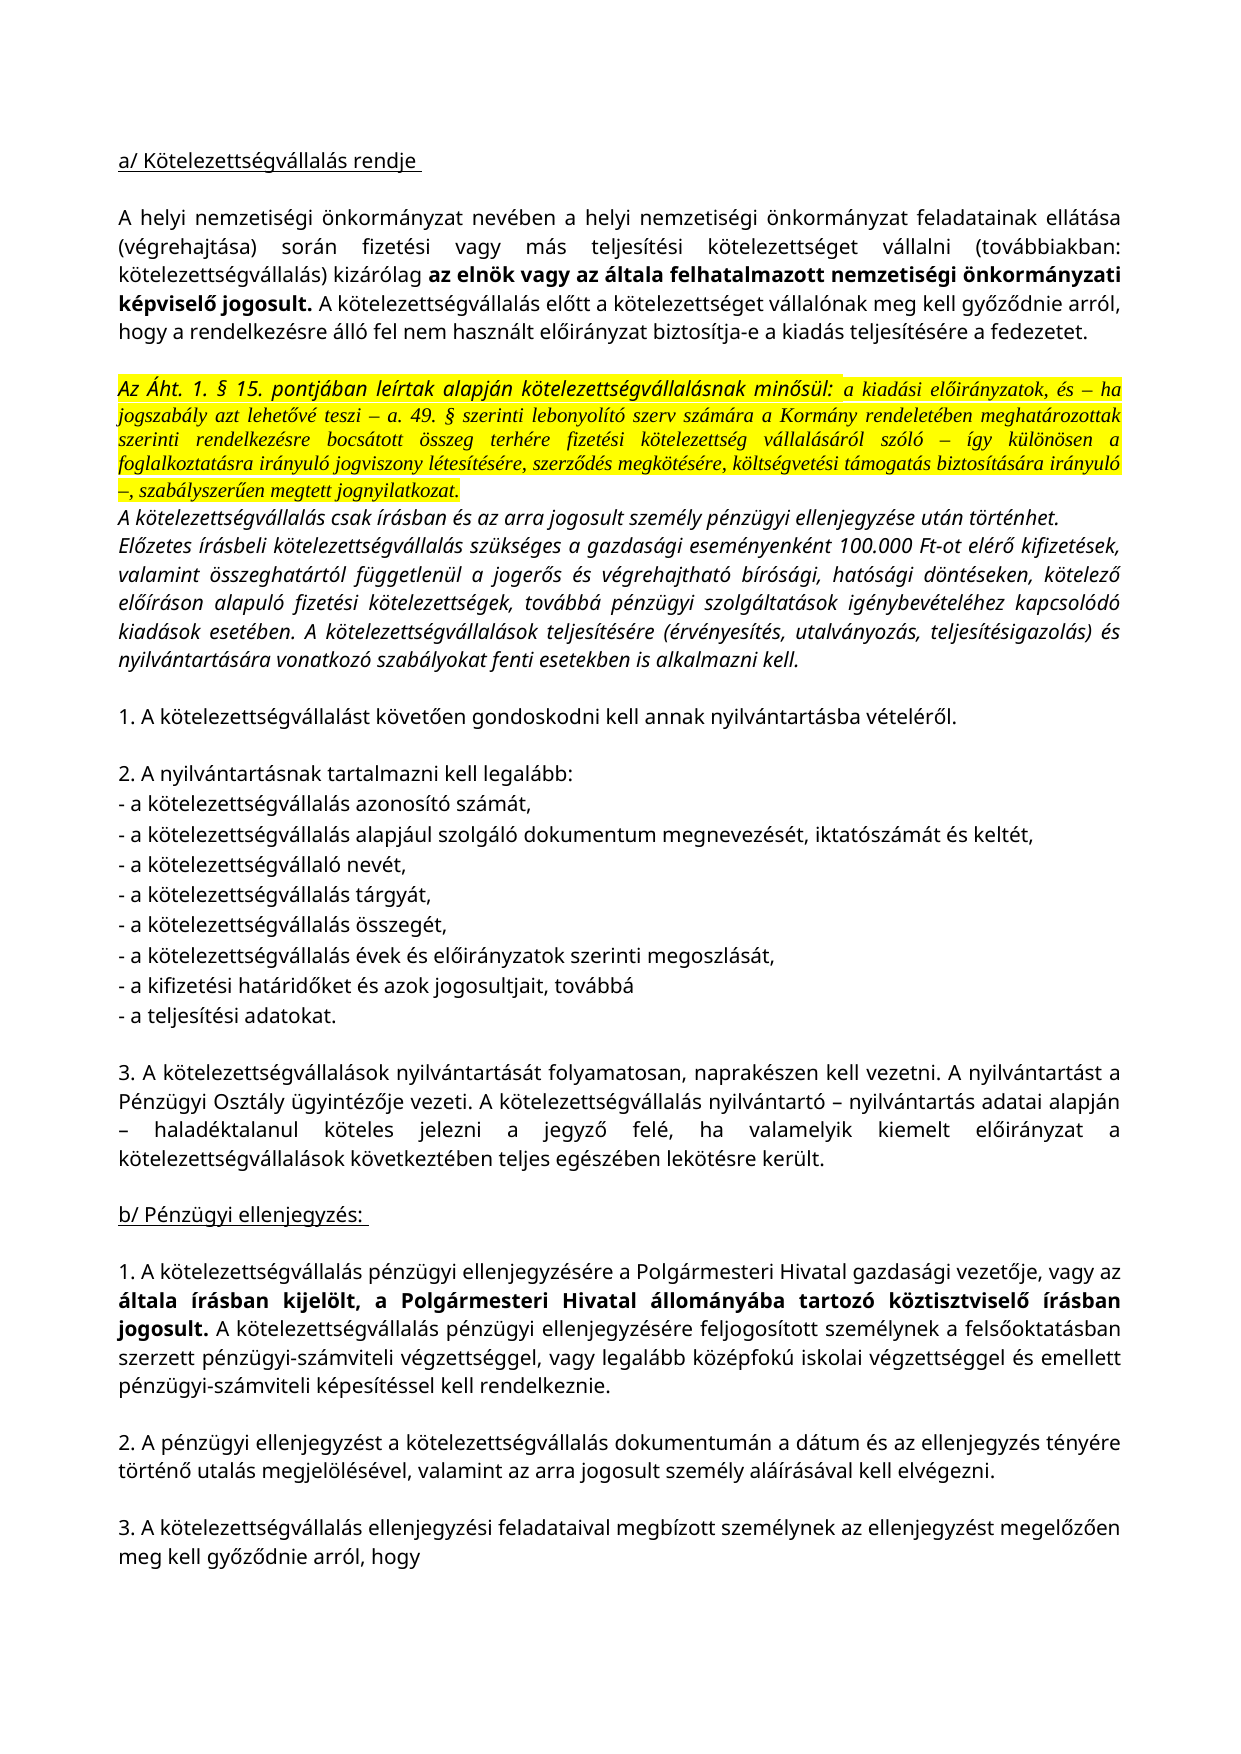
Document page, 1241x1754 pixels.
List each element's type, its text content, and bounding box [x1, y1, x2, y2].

text 2. A nyilvántartásnak tartalmazni kell legalább: [118, 759, 1122, 787]
text - a kötelezettségvállaló nevét, [118, 850, 1122, 878]
text - a kötelezettségvállalás tárgyát, [118, 880, 1122, 909]
text - a kifizetési határidőket és azok jogosultjait, továbbá [118, 971, 1122, 1000]
text A kötelezettségvállalás csak írásban és az arra jogosult személy pénzügyi ellenjegyzése után történhet. [118, 503, 1122, 532]
text 2. A pénzügyi ellenjegyzést a kötelezettségvállalás dokumentumán a dátum és az ellenjegyzés tényére történő utalás megjelölésével, valamint az arra jogosult személy aláírásával kell elvégezni. [118, 1428, 1122, 1485]
text 3. A kötelezettségvállalások nyilvántartását folyamatosan, naprakészen kell vezetni. A nyilvántartást a Pénzügyi Osztály ügyintézője vezeti. A kötelezettségvállalás nyilvántartó – nyilvántartás adatai alapján – haladéktalanul köteles jelezni a jegyző felé, ha valamelyik kiemelt előirányzat a kötelezettségvállalások következtében teljes egészében lekötésre került. [118, 1058, 1122, 1172]
text - a teljesítési adatokat. [118, 1002, 1122, 1030]
text b/ Pénzügyi ellenjegyzés: [118, 1201, 1122, 1229]
text 1. A kötelezettségvállalást követően gondoskodni kell annak nyilvántartásba vételéről. [118, 702, 1122, 731]
text a/ Kötelezettségvállalás rendje [118, 147, 1122, 175]
text 3. A kötelezettségvállalás ellenjegyzési feladataival megbízott személynek az ellenjegyzést megelőzően meg kell győződnie arról, hogy [118, 1513, 1122, 1570]
text 1. A kötelezettségvállalás pénzügyi ellenjegyzésére a Polgármesteri Hivatal gazdasági vezetője, vagy az általa írásban kijelölt, a Polgármesteri Hivatal állományába tartozó köztisztviselő írásban jogosult. A kötelezettségvállalás pénzügyi ellenjegyzésére feljogosított személynek a felsőoktatásban szerzett pénzügyi-számviteli végzettséggel, vagy legalább középfokú iskolai végzettséggel és emellett pénzügyi-számviteli képesítéssel kell rendelkeznie. [118, 1257, 1122, 1400]
text - a kötelezettségvállalás évek és előirányzatok szerinti megoszlását, [118, 941, 1122, 969]
text - a kötelezettségvállalás alapjául szolgáló dokumentum megnevezését, iktatószámát és keltét, [118, 820, 1122, 848]
text Előzetes írásbeli kötelezettségvállalás szükséges a gazdasági eseményenként 100.000 Ft-ot elérő kifizetések, valamint összeghatártól függetlenül a jogerős és végrehajtható bírósági, hatósági döntéseken, kötelező előíráson alapuló fizetési kötelezettségek, továbbá pénzügyi szolgáltatások igénybevételéhez kapcsolódó kiadások esetében. A kötelezettségvállalások teljesítésére (érvényesítés, utalványozás, teljesítésigazolás) és nyilvántartására vonatkozó szabályokat fenti esetekben is alkalmazni kell. [118, 532, 1122, 674]
text A helyi nemzetiségi önkormányzat nevében a helyi nemzetiségi önkormányzat feladatainak ellátása (végrehajtása) során fizetési vagy más teljesítési kötelezettséget vállalni (továbbiakban: kötelezettségvállalás) kizárólag az elnök vagy az általa felhatalmazott nemzetiségi önkormányzati képviselő jogosult. A kötelezettségvállalás előtt a kötelezettséget vállalónak meg kell győződnie arról, hogy a rendelkezésre álló fel nem használt előirányzat biztosítja-e a kiadás teljesítésére a fedezetet. [118, 203, 1122, 346]
text - a kötelezettségvállalás összegét, [118, 911, 1122, 939]
text - a kötelezettségvállalás azonosító számát, [118, 789, 1122, 818]
